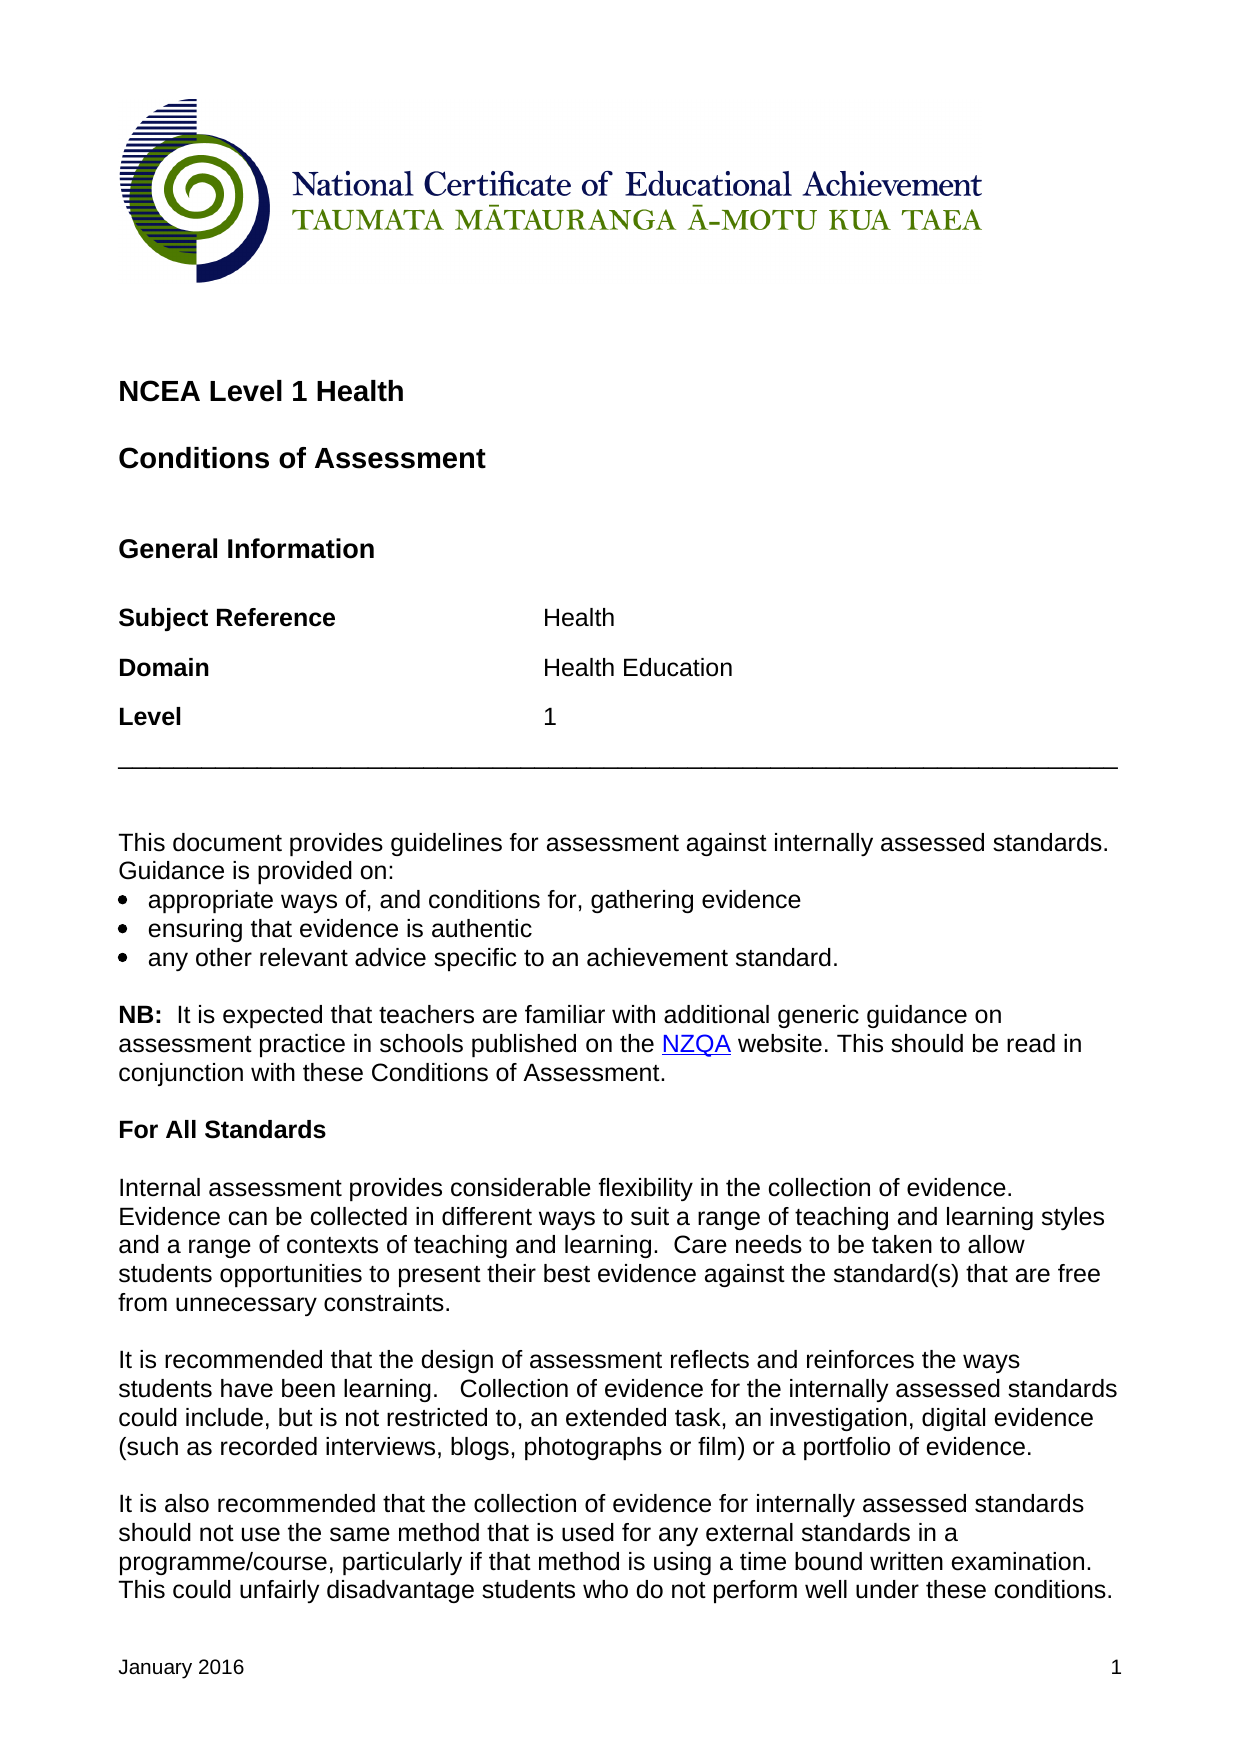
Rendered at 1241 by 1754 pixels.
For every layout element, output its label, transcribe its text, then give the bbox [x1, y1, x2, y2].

text For All Standards [118, 1115, 1122, 1144]
text This document provides guidelines for assessment against internally assessed standards. Guidance is provided on: [118, 828, 1122, 885]
text Conditions of Assessment [118, 442, 1122, 475]
text ________________________________________________________________________ [118, 741, 1122, 770]
text NB: It is expected that teachers are familiar with additional generic guidance on assessment practice in schools published on the NZQA website. This should be read in conjunction with these Conditions of Assessment. [118, 1000, 1122, 1087]
table_cell Domain [107, 642, 532, 692]
list appropriate ways of, and conditions for, gathering evidence [118, 885, 1122, 914]
text General Information [118, 533, 1122, 564]
text It is also recommended that the collection of evidence for internally assessed standards should not use the same method that is used for any external standards in a programme/course, particularly if that method is using a time bound written examination. This could unfairly disadvantage students who do not perform well under these conditions. [118, 1489, 1122, 1604]
table_header Health [532, 593, 1133, 642]
text Internal assessment provides considerable flexibility in the collection of evidence. Evidence can be collected in different ways to suit a range of teaching and learning styles and a range of contexts of teaching and learning. Care needs to be taken to allow students opportunities to present their best evidence against the standard(s) that are free from unnecessary constraints. [118, 1173, 1122, 1317]
table_cell Health Education [532, 642, 1133, 692]
text It is recommended that the design of assessment reflects and reinforces the ways students have been learning. Collection of evidence for the internally assessed standards could include, but is not restricted to, an extended task, an investigation, digital evidence (such as recorded interviews, blogs, photographs or film) or a portfolio of evidence. [118, 1345, 1122, 1460]
list ensuring that evidence is authentic [118, 914, 1122, 943]
table_cell Level [107, 692, 532, 741]
picture [118, 99, 983, 284]
table_cell 1 [532, 692, 1133, 741]
table_header Subject Reference [107, 593, 532, 642]
text NCEA Level 1 Health [118, 374, 1122, 408]
list any other relevant advice specific to an achievement standard. [118, 943, 1122, 972]
